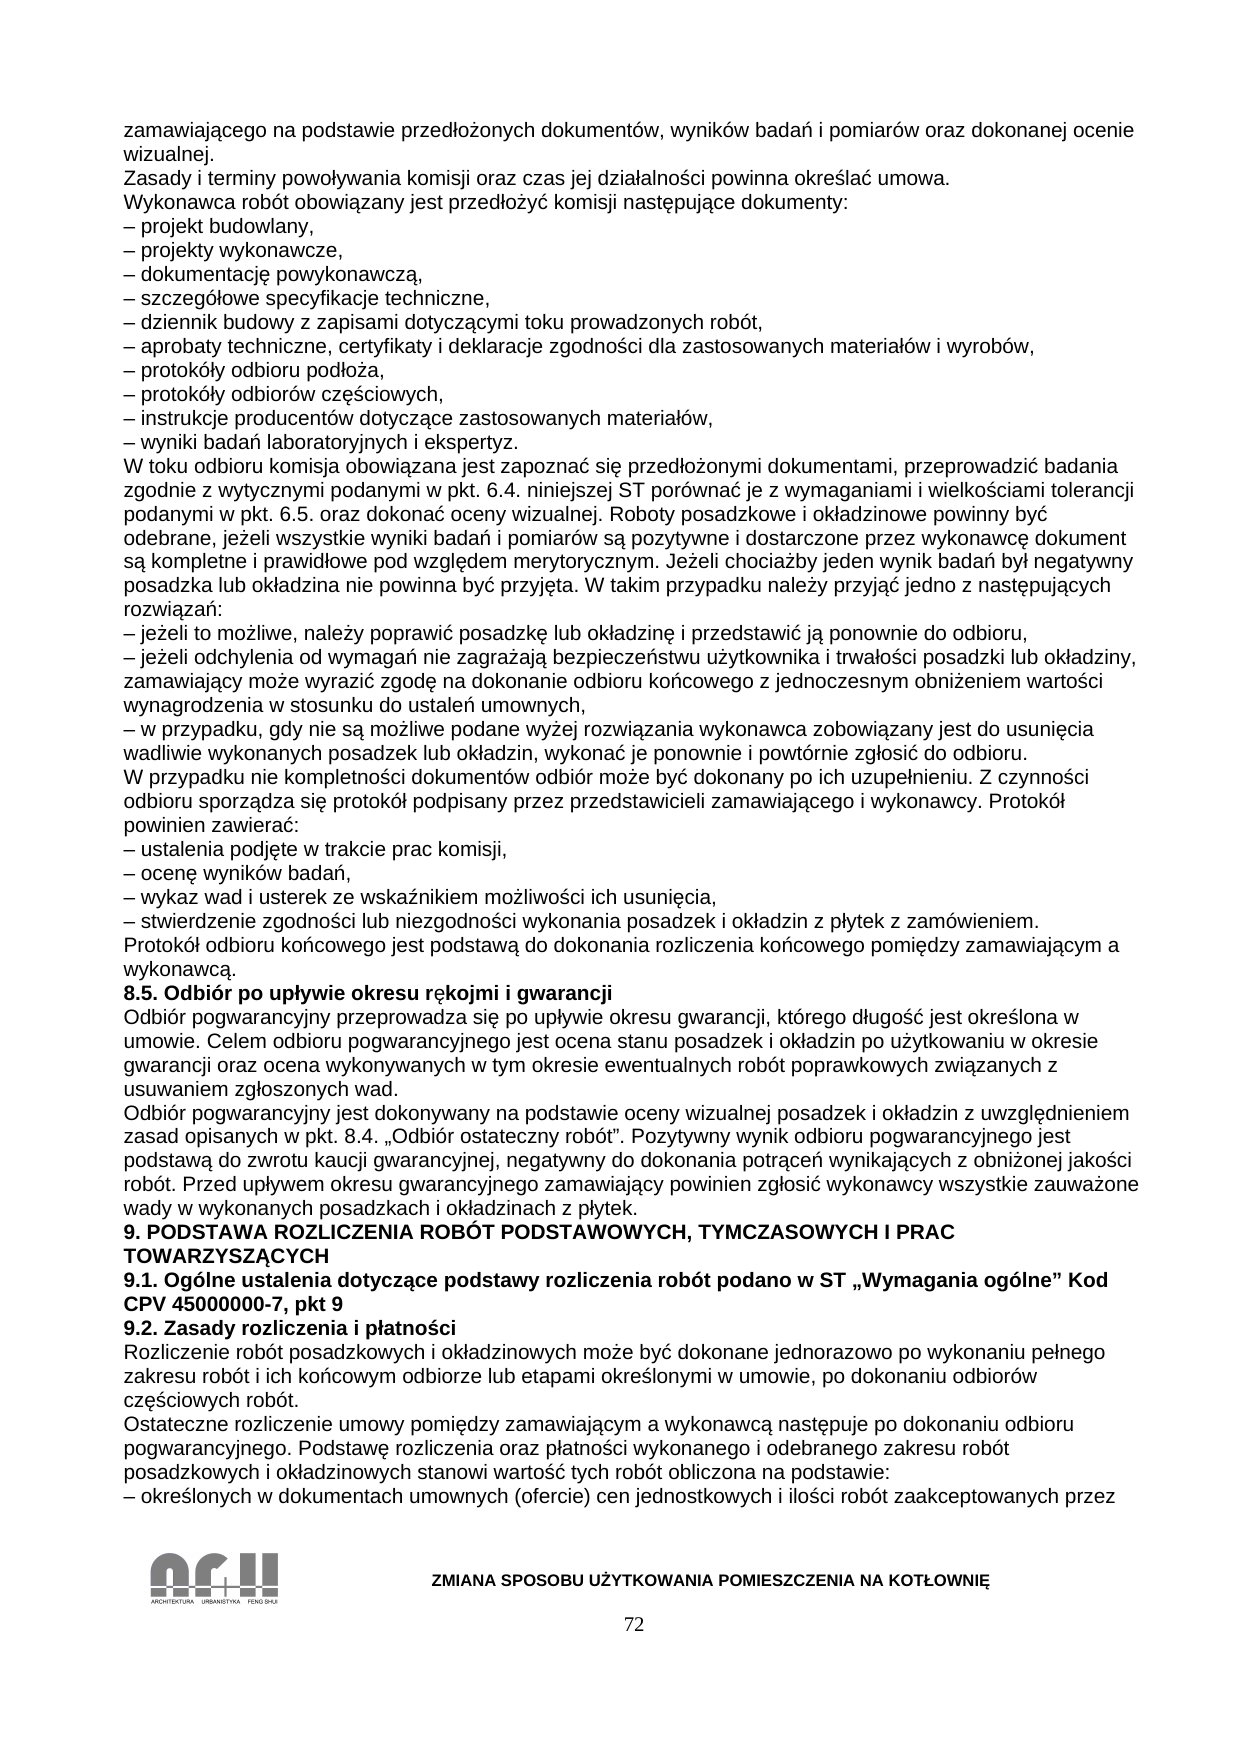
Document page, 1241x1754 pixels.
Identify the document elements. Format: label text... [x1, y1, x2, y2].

text Protokół odbioru końcowego jest podstawą do dokonania rozliczenia końcowego pomiędzy zamawiającym a wykonawcą. [123, 933, 1144, 981]
text Rozliczenie robót posadzkowych i okładzinowych może być dokonane jednorazowo po wykonaniu pełnego zakresu robót i ich końcowym odbiorze lub etapami określonymi w umowie, po dokonaniu odbiorów częściowych robót. [123, 1340, 1144, 1412]
text 9. PODSTAWA ROZLICZENIA ROBÓT PODSTAWOWYCH, TYMCZASOWYCH I PRAC TOWARZYSZĄCYCH [123, 1220, 1144, 1268]
text Ostateczne rozliczenie umowy pomiędzy zamawiającym a wykonawcą następuje po dokonaniu odbioru pogwarancyjnego. Podstawę rozliczenia oraz płatności wykonanego i odebranego zakresu robót posadzkowych i okładzinowych stanowi wartość tych robót obliczona na podstawie: [123, 1412, 1144, 1484]
text – dziennik budowy z zapisami dotyczącymi toku prowadzonych robót, [123, 310, 1144, 334]
text – protokóły odbioru podłoża, [123, 358, 1144, 382]
text – protokóły odbiorów częściowych, [123, 382, 1144, 406]
text – instrukcje producentów dotyczące zastosowanych materiałów, [123, 406, 1144, 429]
text – aprobaty techniczne, certyfikaty i deklaracje zgodności dla zastosowanych materiałów i wyrobów, [123, 334, 1144, 358]
text Zasady i terminy powoływania komisji oraz czas jej działalności powinna określać umowa. [123, 166, 1144, 190]
text – szczegółowe specyfikacje techniczne, [123, 286, 1144, 310]
text – jeżeli to możliwe, należy poprawić posadzkę lub okładzinę i przedstawić ją ponownie do odbioru, [123, 621, 1144, 645]
text 8.5. Odbiór po upływie okresu rękojmi i gwarancji [123, 981, 1144, 1004]
text 9.2. Zasady rozliczenia i płatności [123, 1316, 1144, 1340]
text 9.1. Ogólne ustalenia dotyczące podstawy rozliczenia robót podano w ST „Wymagania ogólne” Kod CPV 45000000-7, pkt 9 [123, 1268, 1144, 1316]
text Odbiór pogwarancyjny przeprowadza się po upływie okresu gwarancji, którego długość jest określona w umowie. Celem odbioru pogwarancyjnego jest ocena stanu posadzek i okładzin po użytkowaniu w okresie gwarancji oraz ocena wykonywanych w tym okresie ewentualnych robót poprawkowych związanych z usuwaniem zgłoszonych wad. [123, 1004, 1144, 1100]
text – ustalenia podjęte w trakcie prac komisji, [123, 837, 1144, 861]
text – wyniki badań laboratoryjnych i ekspertyz. [123, 429, 1144, 453]
text – w przypadku, gdy nie są możliwe podane wyżej rozwiązania wykonawca zobowiązany jest do usunięcia wadliwie wykonanych posadzek lub okładzin, wykonać je ponownie i powtórnie zgłosić do odbioru. [123, 717, 1144, 765]
text – projekty wykonawcze, [123, 238, 1144, 262]
picture [149, 1551, 279, 1605]
text Wykonawca robót obowiązany jest przedłożyć komisji następujące dokumenty: [123, 190, 1144, 214]
text – stwierdzenie zgodności lub niezgodności wykonania posadzek i okładzin z płytek z zamówieniem. [123, 909, 1144, 933]
text W przypadku nie kompletności dokumentów odbiór może być dokonany po ich uzupełnieniu. Z czynności odbioru sporządza się protokół podpisany przez przedstawicieli zamawiającego i wykonawcy. Protokół powinien zawierać: [123, 765, 1144, 837]
text – jeżeli odchylenia od wymagań nie zagrażają bezpieczeństwu użytkownika i trwałości posadzki lub okładziny, zamawiający może wyrazić zgodę na dokonanie odbioru końcowego z jednoczesnym obniżeniem wartości wynagrodzenia w stosunku do ustaleń umownych, [123, 645, 1144, 717]
text Odbiór pogwarancyjny jest dokonywany na podstawie oceny wizualnej posadzek i okładzin z uwzględnieniem zasad opisanych w pkt. 8.4. „Odbiór ostateczny robót”. Pozytywny wynik odbioru pogwarancyjnego jest podstawą do zwrotu kaucji gwarancyjnej, negatywny do dokonania potrąceń wynikających z obniżonej jakości robót. Przed upływem okresu gwarancyjnego zamawiający powinien zgłosić wykonawcy wszystkie zauważone wady w wykonanych posadzkach i okładzinach z płytek. [123, 1100, 1144, 1220]
text – wykaz wad i usterek ze wskaźnikiem możliwości ich usunięcia, [123, 885, 1144, 909]
text – ocenę wyników badań, [123, 861, 1144, 885]
text – projekt budowlany, [123, 214, 1144, 238]
text – dokumentację powykonawczą, [123, 262, 1144, 286]
text W toku odbioru komisja obowiązana jest zapoznać się przedłożonymi dokumentami, przeprowadzić badania zgodnie z wytycznymi podanymi w pkt. 6.4. niniejszej ST porównać je z wymaganiami i wielkościami tolerancji podanymi w pkt. 6.5. oraz dokonać oceny wizualnej. Roboty posadzkowe i okładzinowe powinny być odebrane, jeżeli wszystkie wyniki badań i pomiarów są pozytywne i dostarczone przez wykonawcę dokument są kompletne i prawidłowe pod względem merytorycznym. Jeżeli chociażby jeden wynik badań był negatywny posadzka lub okładzina nie powinna być przyjęta. W takim przypadku należy przyjąć jedno z następujących rozwiązań: [123, 453, 1144, 621]
text – określonych w dokumentach umownych (ofercie) cen jednostkowych i ilości robót zaakceptowanych przez zamawiającego lub [123, 1484, 1144, 1508]
